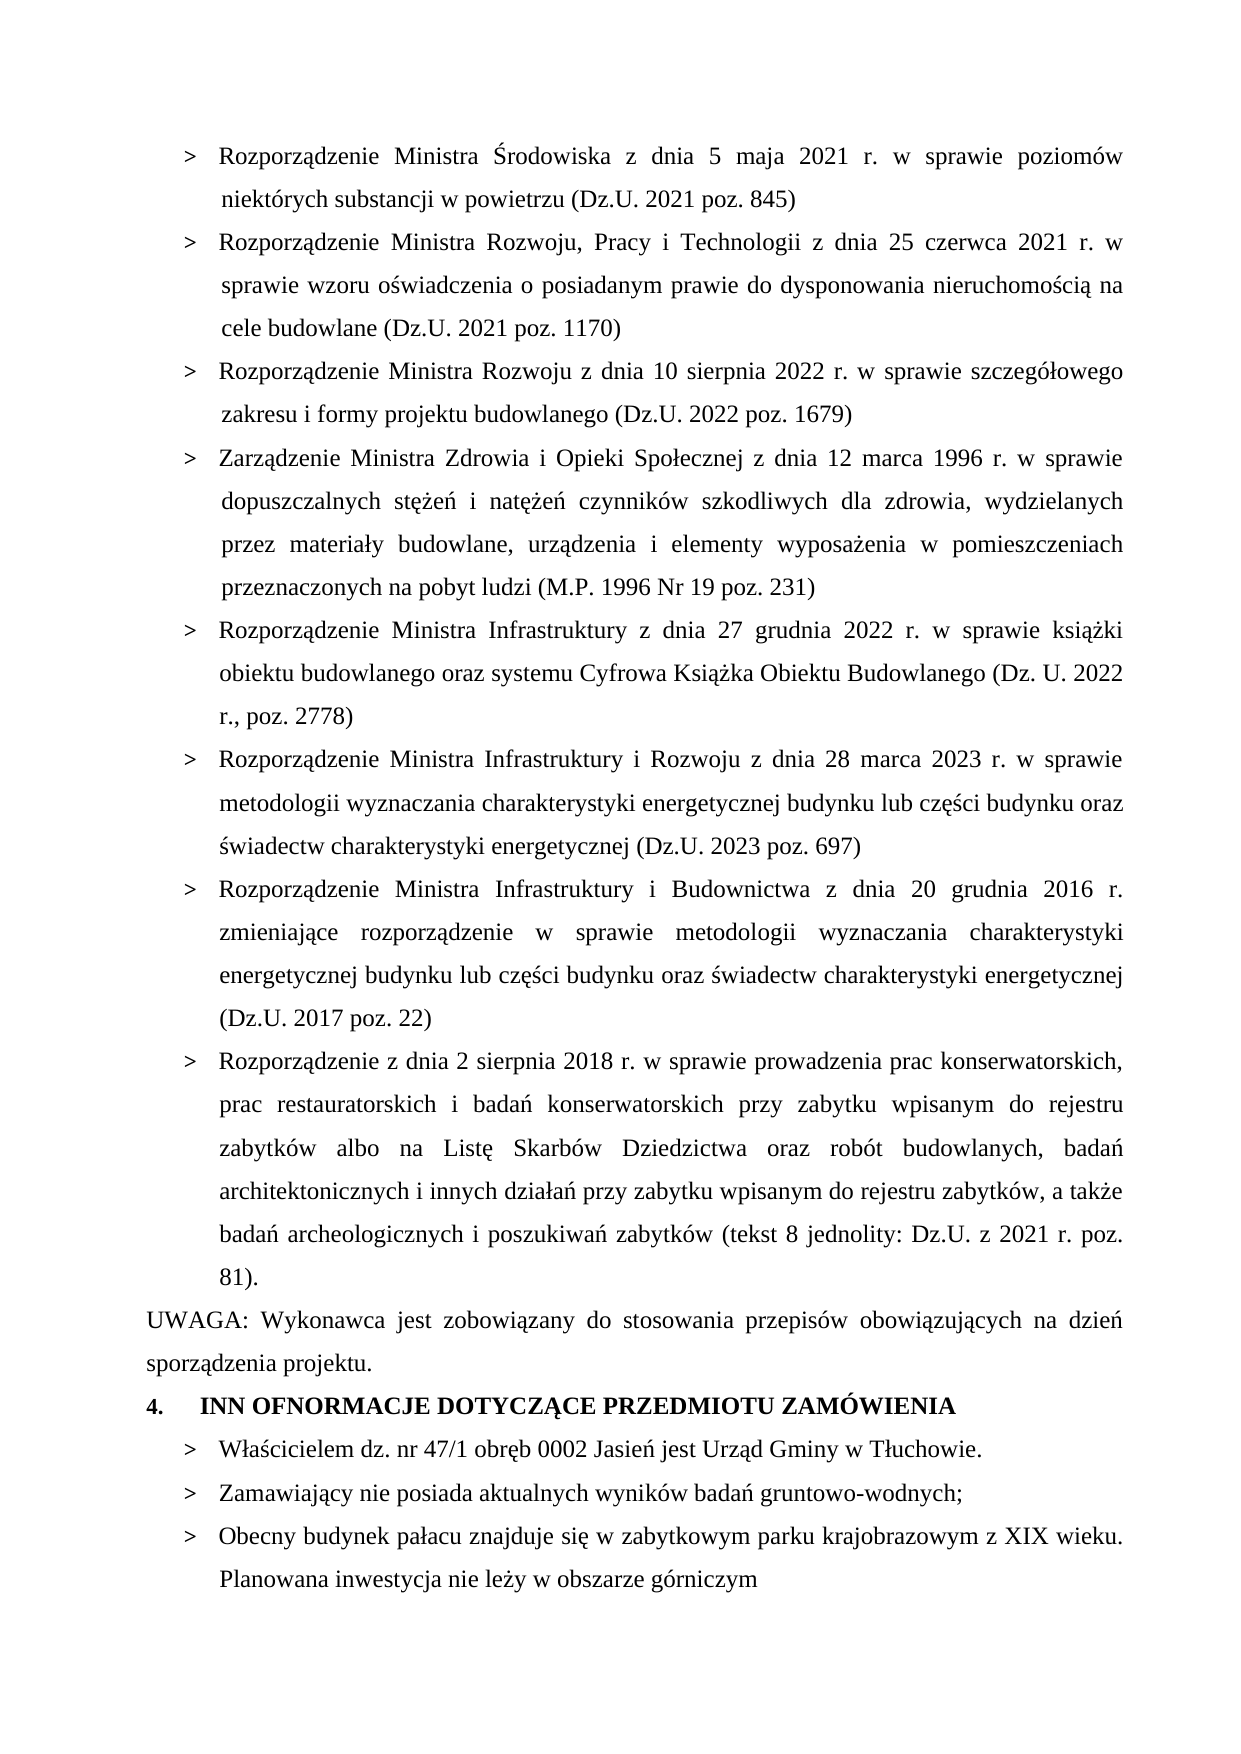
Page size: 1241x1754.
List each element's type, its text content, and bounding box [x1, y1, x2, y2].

list Rozporządzenie Ministra Infrastruktury i Budownictwa z dnia 20 grudnia 2016 r. zmieniające rozporządzenie w sprawie metodologii wyznaczania charakterystyki energetycznej budynku lub części budynku oraz świadectw charakterystyki energetycznej (Dz.U. 2017 poz. 22) [184, 874, 1124, 1032]
list Zamawiający nie posiada aktualnych wyników badań gruntowo-wodnych; [127, 1478, 1124, 1506]
list Zarządzenie Ministra Zdrowia i Opieki Społecznej z dnia 12 marca 1996 r. w sprawie dopuszczalnych stężeń i natężeń czynników szkodliwych dla zdrowia, wydzielanych przez materiały budowlane, urządzenia i elementy wyposażenia w pomieszczeniach przeznaczonych na pobyt ludzi (M.P. 1996 Nr 19 poz. 231) [184, 443, 1124, 601]
list Rozporządzenie Ministra Środowiska z dnia 5 maja 2021 r. w sprawie poziomów niektórych substancji w powietrzu (Dz.U. 2021 poz. 845) [184, 141, 1124, 213]
list INN OFNORMACJE DOTYCZĄCE PRZEDMIOTU ZAMÓWIENIA [127, 1391, 1124, 1420]
list Właścicielem dz. nr 47/1 obręb 0002 Jasień jest Urząd Gminy w Tłuchowie. [184, 1434, 1124, 1463]
list Obecny budynek pałacu znajduje się w zabytkowym parku krajobrazowym z XIX wieku. Planowana inwestycja nie leży w obszarze górniczym [184, 1521, 1124, 1593]
list Rozporządzenie Ministra Rozwoju z dnia 10 sierpnia 2022 r. w sprawie szczegółowego zakresu i formy projektu budowlanego (Dz.U. 2022 poz. 1679) [184, 356, 1124, 428]
list Rozporządzenie Ministra Infrastruktury i Rozwoju z dnia 28 marca 2023 r. w sprawie metodologii wyznaczania charakterystyki energetycznej budynku lub części budynku oraz świadectw charakterystyki energetycznej (Dz.U. 2023 poz. 697) [184, 744, 1124, 859]
list Rozporządzenie Ministra Infrastruktury z dnia 27 grudnia 2022 r. w sprawie książki obiektu budowlanego oraz systemu Cyfrowa Książka Obiektu Budowlanego (Dz. U. 2022 r., poz. 2778) [184, 615, 1124, 730]
list Rozporządzenie z dnia 2 sierpnia 2018 r. w sprawie prowadzenia prac konserwatorskich, prac restauratorskich i badań konserwatorskich przy zabytku wpisanym do rejestru zabytków albo na Listę Skarbów Dziedzictwa oraz robót budowlanych, badań architektonicznych i innych działań przy zabytku wpisanym do rejestru zabytków, a także badań archeologicznych i poszukiwań zabytków (tekst 8 jednolity: Dz.U. z 2021 r. poz. 81). [184, 1046, 1124, 1291]
list Rozporządzenie Ministra Rozwoju, Pracy i Technologii z dnia 25 czerwca 2021 r. w sprawie wzoru oświadczenia o posiadanym prawie do dysponowania nieruchomością na cele budowlane (Dz.U. 2021 poz. 1170) [184, 227, 1124, 342]
text UWAGA: Wykonawca jest zobowiązany do stosowania przepisów obowiązujących na dzień sporządzenia projektu. [146, 1305, 1124, 1377]
